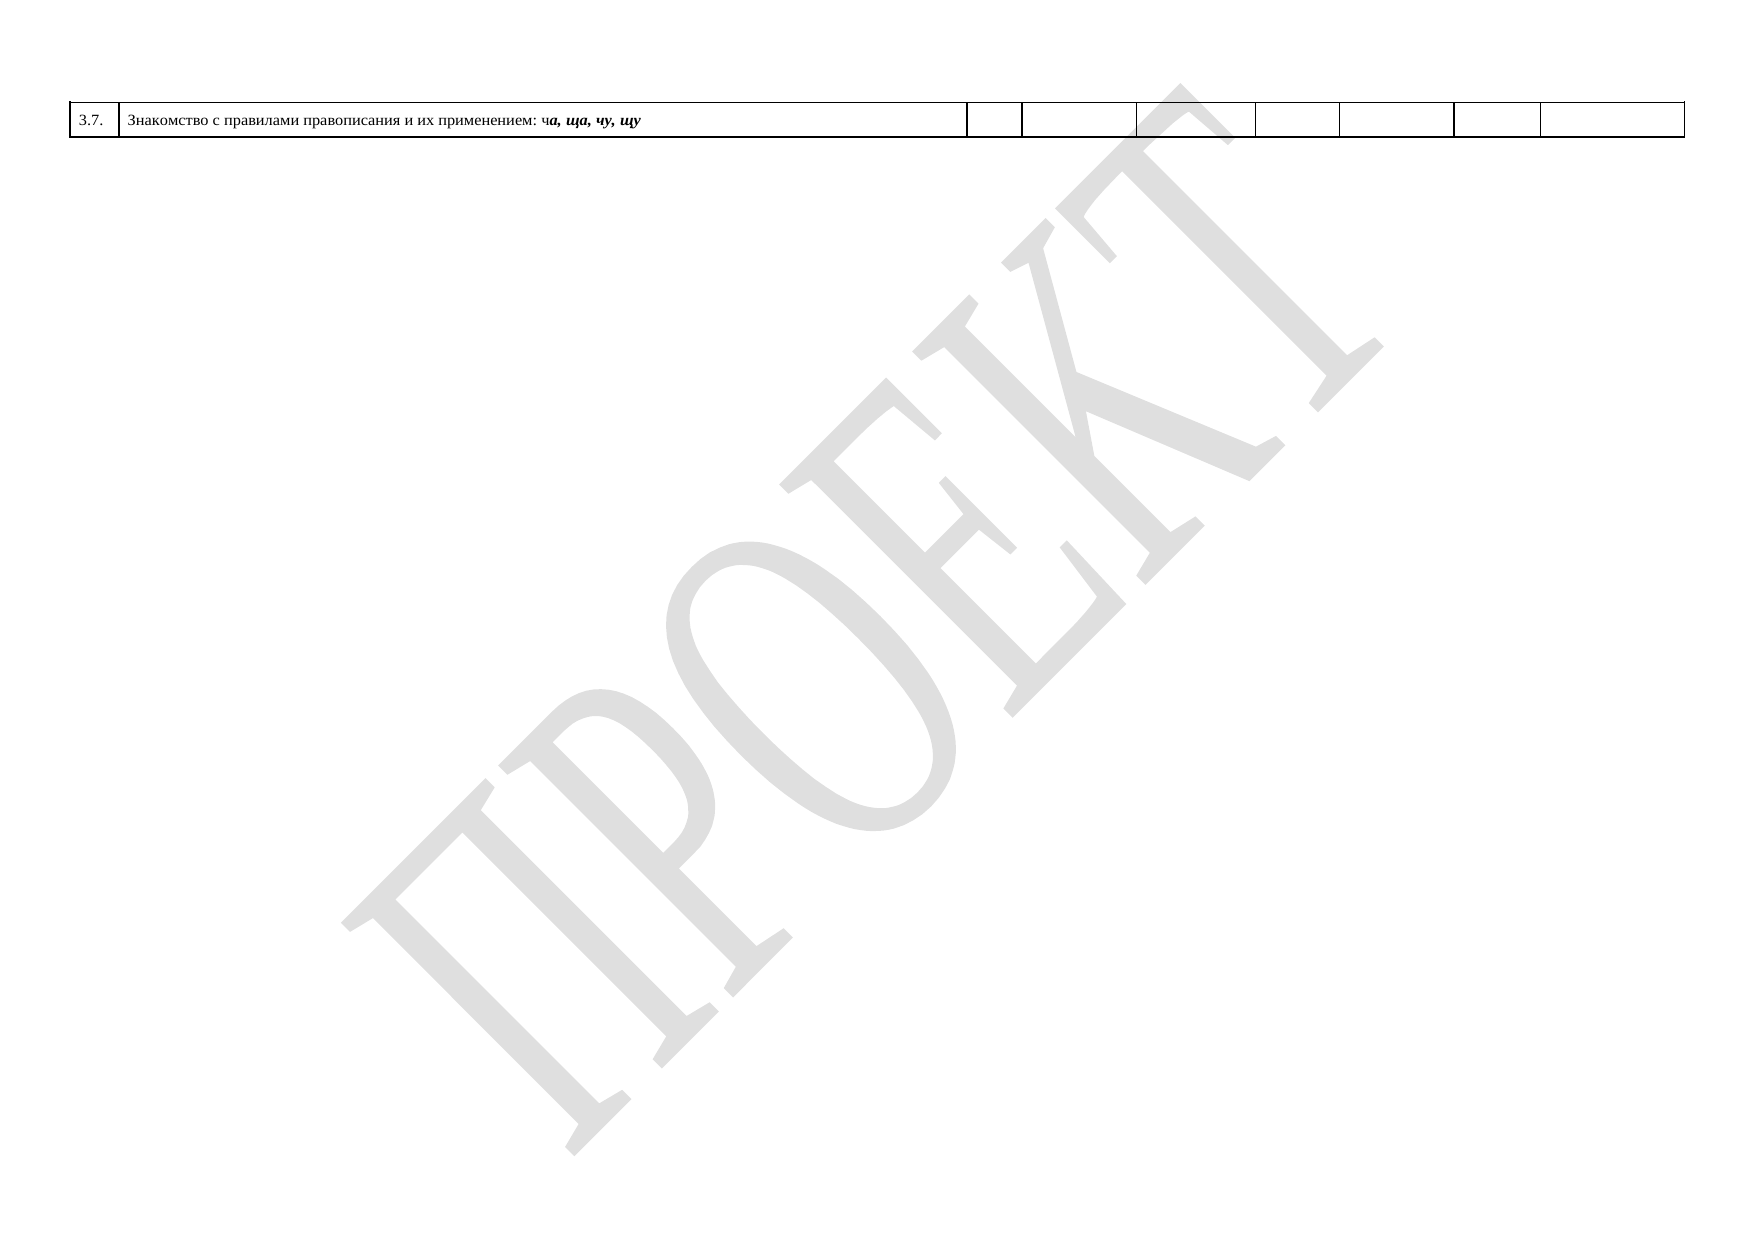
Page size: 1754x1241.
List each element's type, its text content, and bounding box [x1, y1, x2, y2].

table_cell [1455, 103, 1540, 136]
table_cell [1256, 103, 1339, 136]
table_cell [1023, 103, 1136, 136]
table_cell 3.7. [71, 103, 118, 136]
table_cell Знакомство с правилами правописания и их применением: ча, ща, чу, щу [120, 103, 966, 136]
table_cell [1541, 103, 1684, 136]
table_cell [968, 103, 1021, 136]
table_cell [1137, 103, 1255, 136]
table_cell [1340, 103, 1453, 136]
